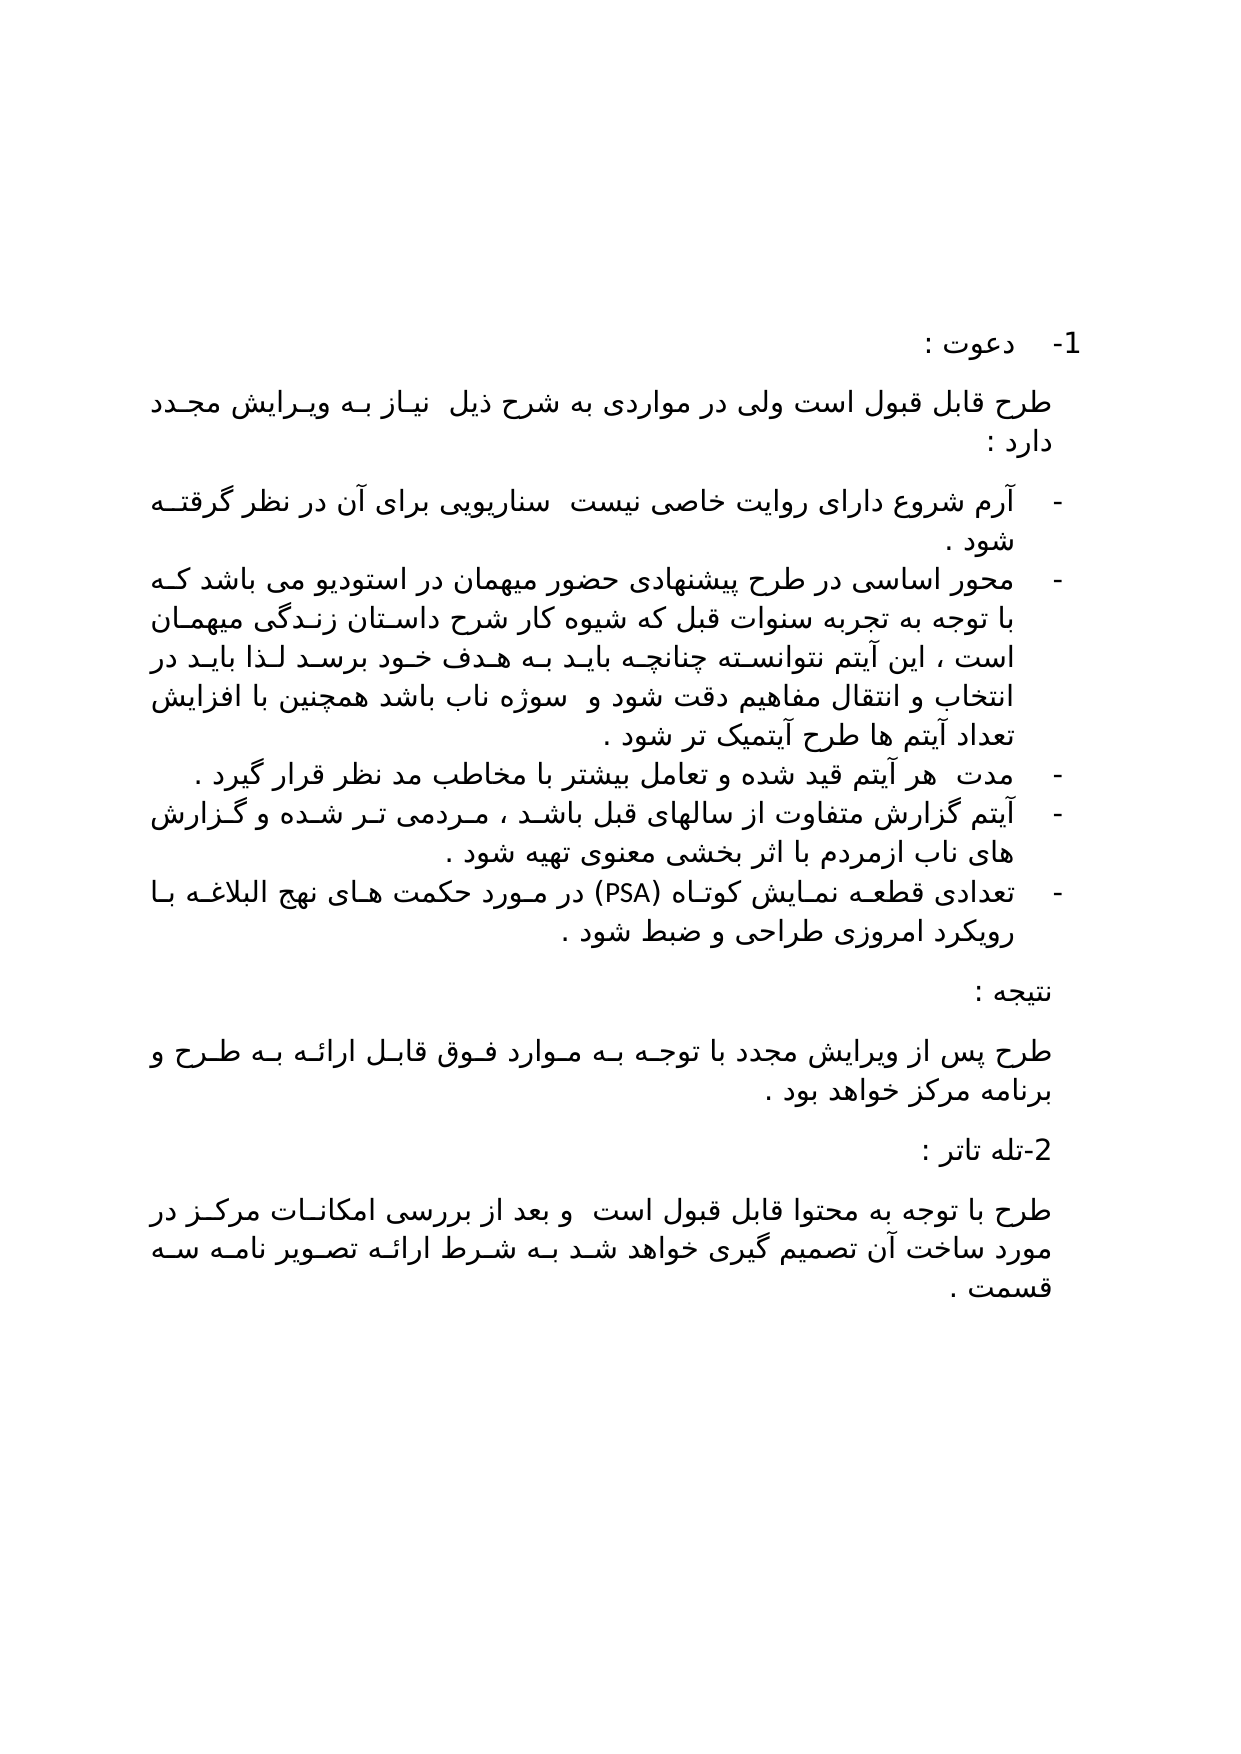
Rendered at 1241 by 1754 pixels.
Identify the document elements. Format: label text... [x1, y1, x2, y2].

list مدت هر آیتم قید شده و تعامل بیشتر با مخاطب مد نظر قرار گیرد . [150, 757, 1053, 791]
list تعدادی قطعه نمایش کوتاه (PSA) در مورد حکمت های نهج البلاغه با رویکرد امروزی طراحی و ضبط شود . [150, 874, 1053, 949]
list دعوت : [150, 326, 1053, 360]
list آیتم گزارش متفاوت از سالهای قبل باشد ، مردمی تر شده و گزارش های ناب ازمردم با اثر بخشی معنوی تهیه شود . [150, 796, 1053, 869]
text 2-تله تاتر : [150, 1133, 1053, 1167]
text نتیجه : [150, 974, 1053, 1008]
list محور اساسی در طرح پیشنهادی حضور میهمان در استودیو می باشد که با توجه به تجربه سنوات قبل که شیوه کار شرح داستان زندگی میهمان است ، این آیتم نتوانسته چنانچه باید به هدف خود برسد لذا باید در انتخاب و انتقال مفاهیم دقت شود و سوژه ناب باشد همچنین با افزایش تعداد آیتم ها طرح آیتمیک تر شود . [150, 562, 1053, 752]
text طرح قابل قبول است ولی در مواردی به شرح ذیل نیاز به ویرایش مجدد دارد : [150, 386, 1053, 459]
list آرم شروع دارای روایت خاصی نیست سناریویی برای آن در نظر گرقته شود . [150, 484, 1053, 557]
text طرح پس از ویرایش مجدد با توجه به موارد فوق قابل ارائه به طرح و برنامه مرکز خواهد بود . [150, 1034, 1053, 1107]
text طرح با توجه به محتوا قابل قبول است و بعد از بررسی امکانات مرکز در مورد ساخت آن تصمیم گیری خواهد شد به شرط ارائه تصویر نامه سه قسمت . [150, 1193, 1053, 1305]
